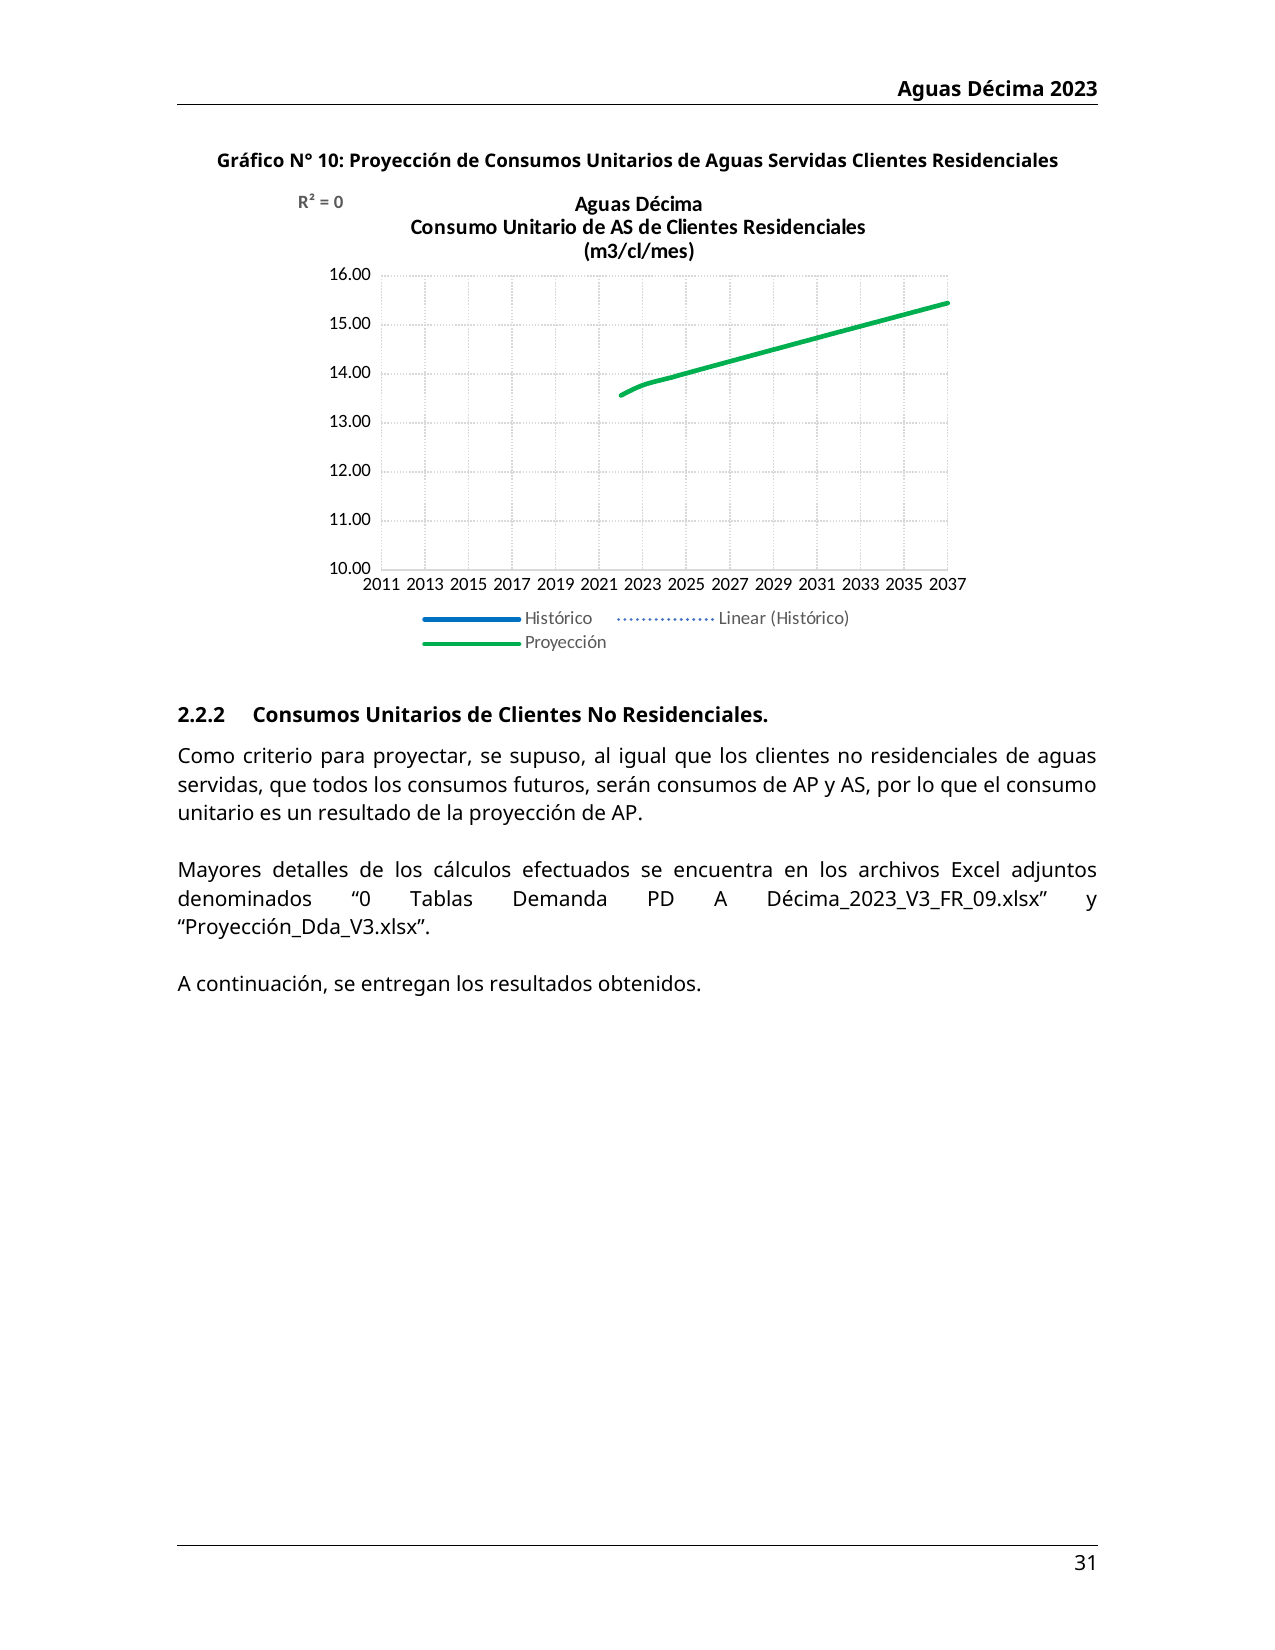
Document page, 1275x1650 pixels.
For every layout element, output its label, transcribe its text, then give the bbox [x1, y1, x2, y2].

text Mayores detalles de los cálculos efectuados se encuentra en los archivos Excel adjuntos denominados “0 Tablas Demanda PD A Décima_2023_V3_FR_09.xlsx” y “Proyección_Dda_V3.xlsx”. [177, 855, 1098, 941]
text A continuación, se entregan los resultados obtenidos. [177, 969, 1098, 997]
text Como criterio para proyectar, se supuso, al igual que los clientes no residenciales de aguas servidas, que todos los consumos futuros, serán consumos de AP y AS, por lo que el consumo unitario es un resultado de la proyección de AP. [177, 742, 1098, 827]
subtitle Consumos Unitarios de Clientes No Residenciales. [177, 701, 1098, 729]
text Gráfico N° 10: Proyección de Consumos Unitarios de Aguas Servidas Clientes Residenciales [177, 148, 1098, 173]
